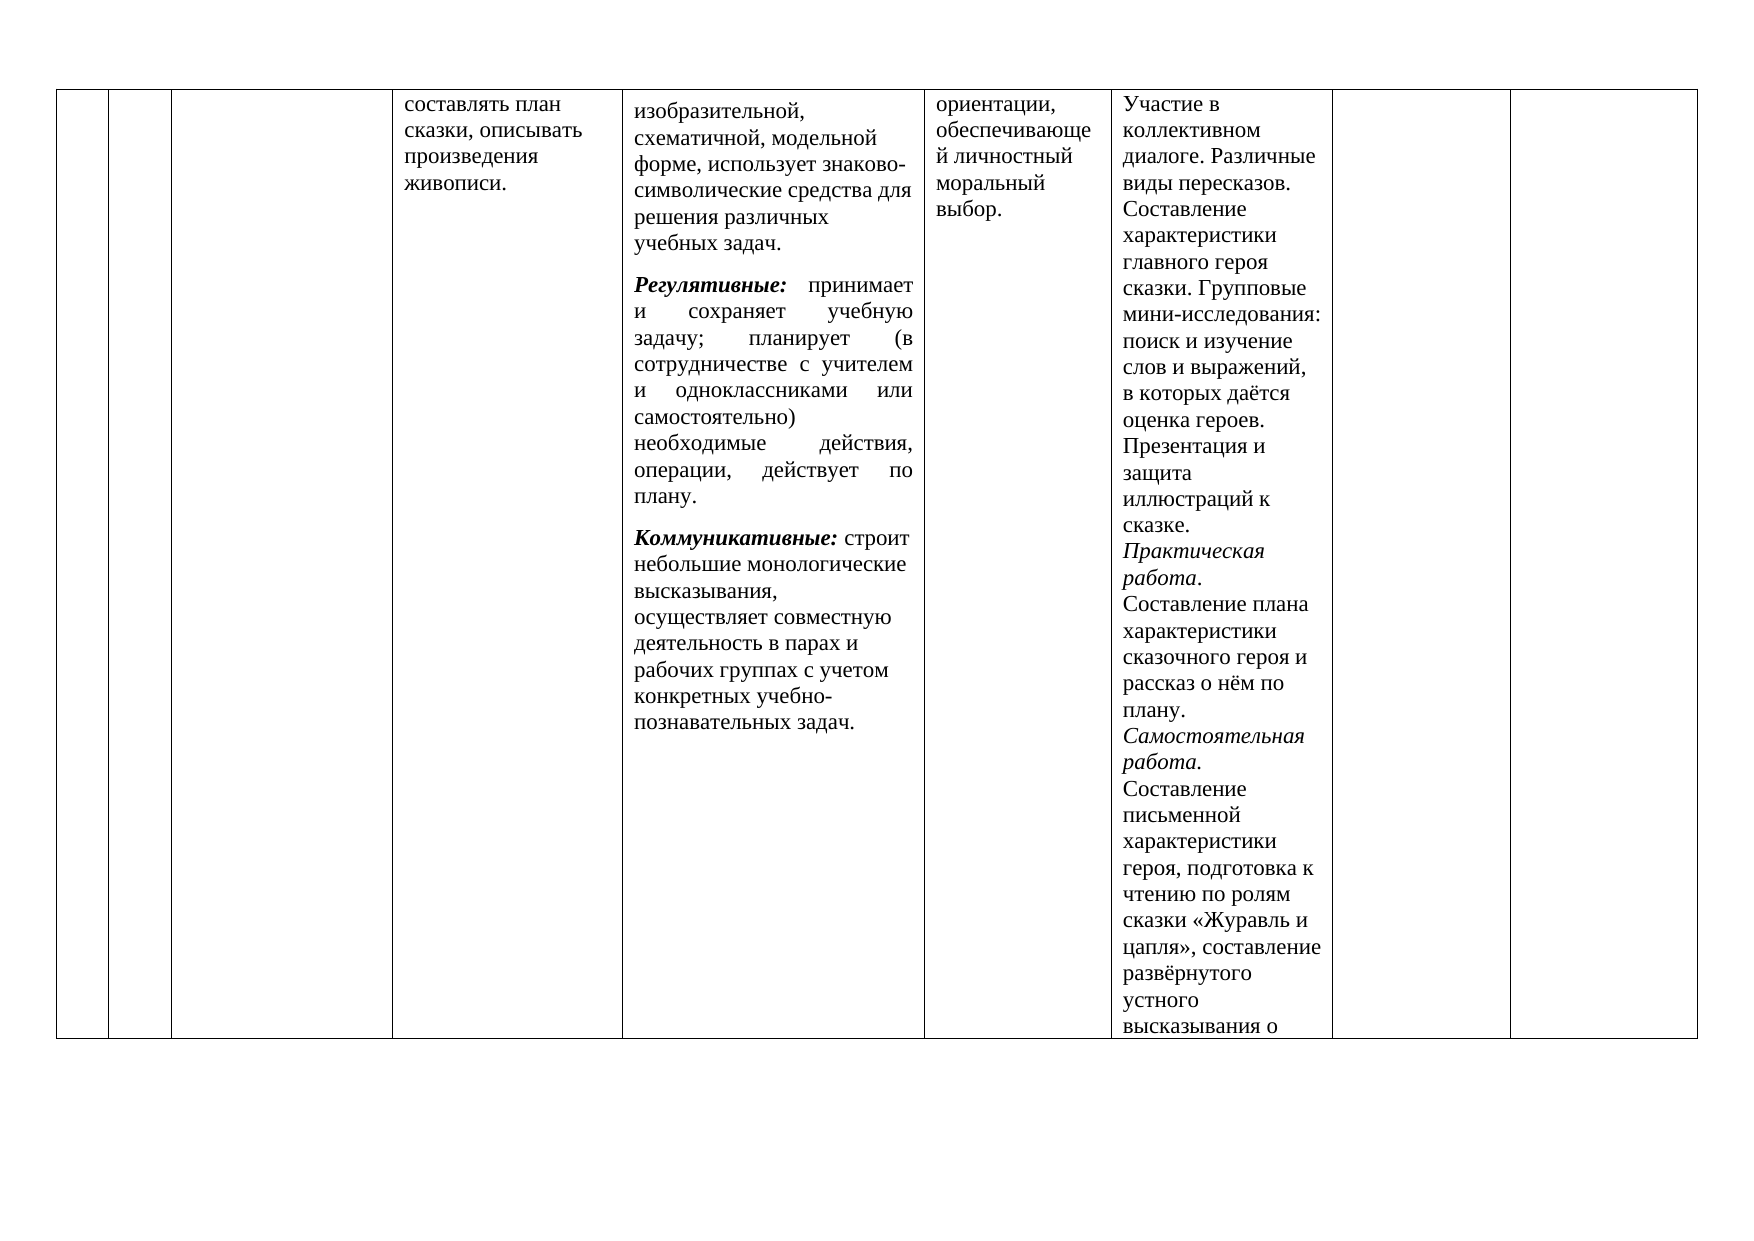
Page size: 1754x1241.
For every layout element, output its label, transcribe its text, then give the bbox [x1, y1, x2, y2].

table_cell [1333, 90, 1510, 1038]
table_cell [925, 90, 1111, 1038]
table_cell [1511, 90, 1697, 1038]
table_cell [109, 90, 171, 1038]
table_cell 8 [57, 90, 108, 1038]
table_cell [623, 90, 924, 1038]
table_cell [172, 90, 392, 1038]
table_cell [1112, 90, 1332, 1038]
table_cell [393, 90, 622, 1038]
